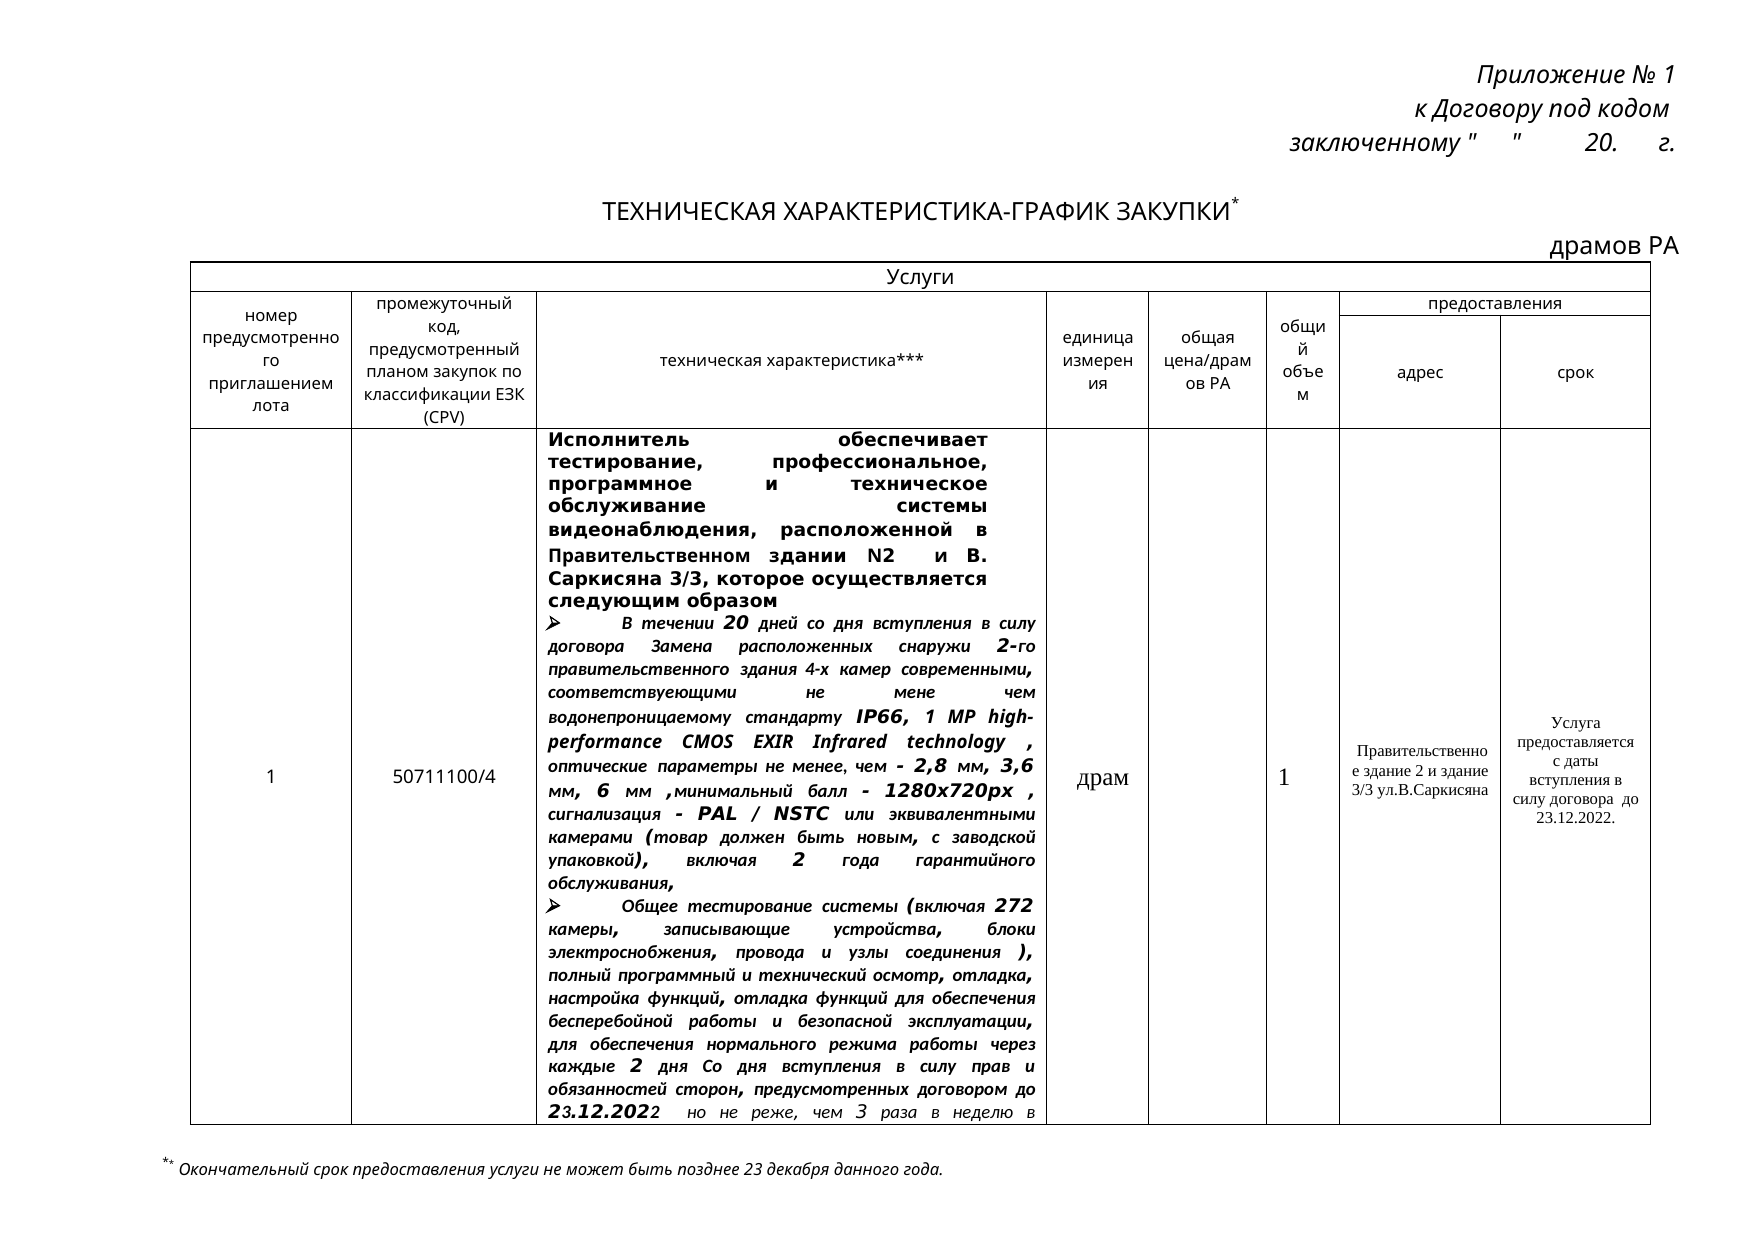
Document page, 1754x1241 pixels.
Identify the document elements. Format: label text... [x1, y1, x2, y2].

table_cell общая цена/драмов РА [1149, 292, 1266, 428]
table_cell общий объем [1267, 292, 1339, 428]
table_cell промежуточный код, предусмотренный планом закупок по классификации ЕЗК (CPV) [352, 292, 536, 428]
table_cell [1501, 429, 1650, 1123]
table_cell [1149, 429, 1266, 1123]
text Приложение № 1 [162, 57, 1679, 91]
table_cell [1340, 429, 1500, 1123]
table_header Услуги [191, 263, 1650, 291]
table_cell номер предусмотренного приглашением лота [191, 292, 351, 428]
table_cell 1 [1267, 429, 1339, 1123]
table_cell единица измерения [1047, 292, 1148, 428]
table_cell предоставления [1340, 292, 1650, 314]
text драмов РА [162, 227, 1679, 261]
table_cell адрес [1340, 316, 1500, 428]
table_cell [537, 429, 1046, 1123]
table_cell 50711100/4 [352, 429, 536, 1123]
text ТЕХНИЧЕСКАЯ ХАРАКТЕРИСТИКА-ГРАФИК ЗАКУПКИ* [162, 193, 1679, 227]
table_cell 1 [191, 429, 351, 1123]
table_cell срок [1501, 316, 1650, 428]
table_cell техническая характеристика*** [537, 292, 1046, 428]
table_cell драм [1047, 429, 1148, 1123]
text к Договору под кодом заключенному " " 20. г. [162, 91, 1679, 159]
